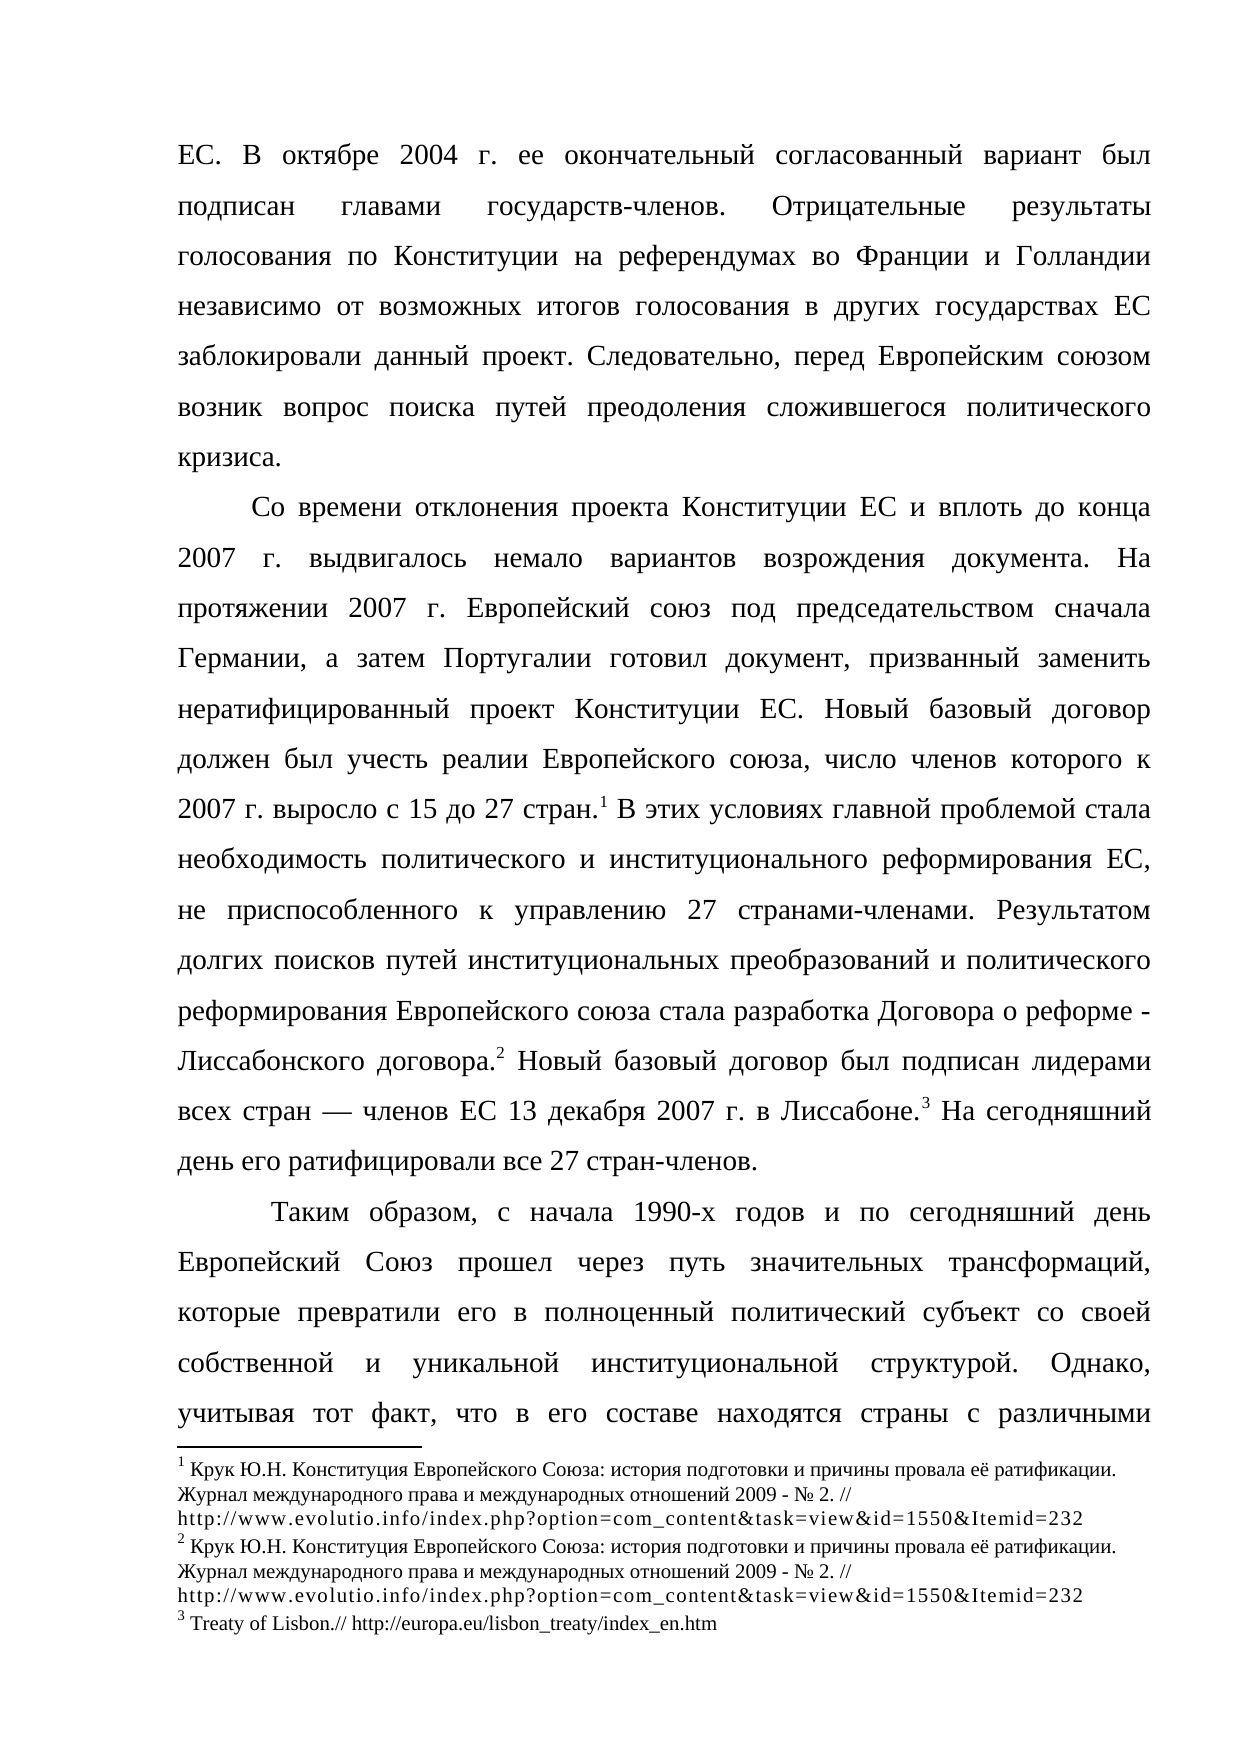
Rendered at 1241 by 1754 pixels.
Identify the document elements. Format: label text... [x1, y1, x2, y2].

text Со времени отклонения проекта Конституции ЕС и вплоть до конца . выдвигалось немало вариантов возрождения документа. На протяжении . Европейский союз под председательством сначала Германии, а затем Португалии готовил документ, призванный заменить нератифицированный проект Конституции ЕС. Новый базовый договор должен был учесть реалии Европейского союза, число членов которого к . выросло с 15 до 27 стран. В этих условиях главной проблемой стала необходимость политического и институционального реформирования ЕС, не приспособленного к управлению 27 странами-членами. Результатом долгих поисков путей институциональных преобразований и политического реформирования Европейского союза стала разработка Договора о реформе - Лиссабонского договора. Новый базовый договор был подписан лидерами всех стран — членов ЕС 13 декабря . в Лиссабоне. На сегодняшний день его ратифицировали все 27 стран-членов. [177, 489, 1152, 1177]
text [177, 137, 1152, 473]
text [177, 1194, 1152, 1429]
